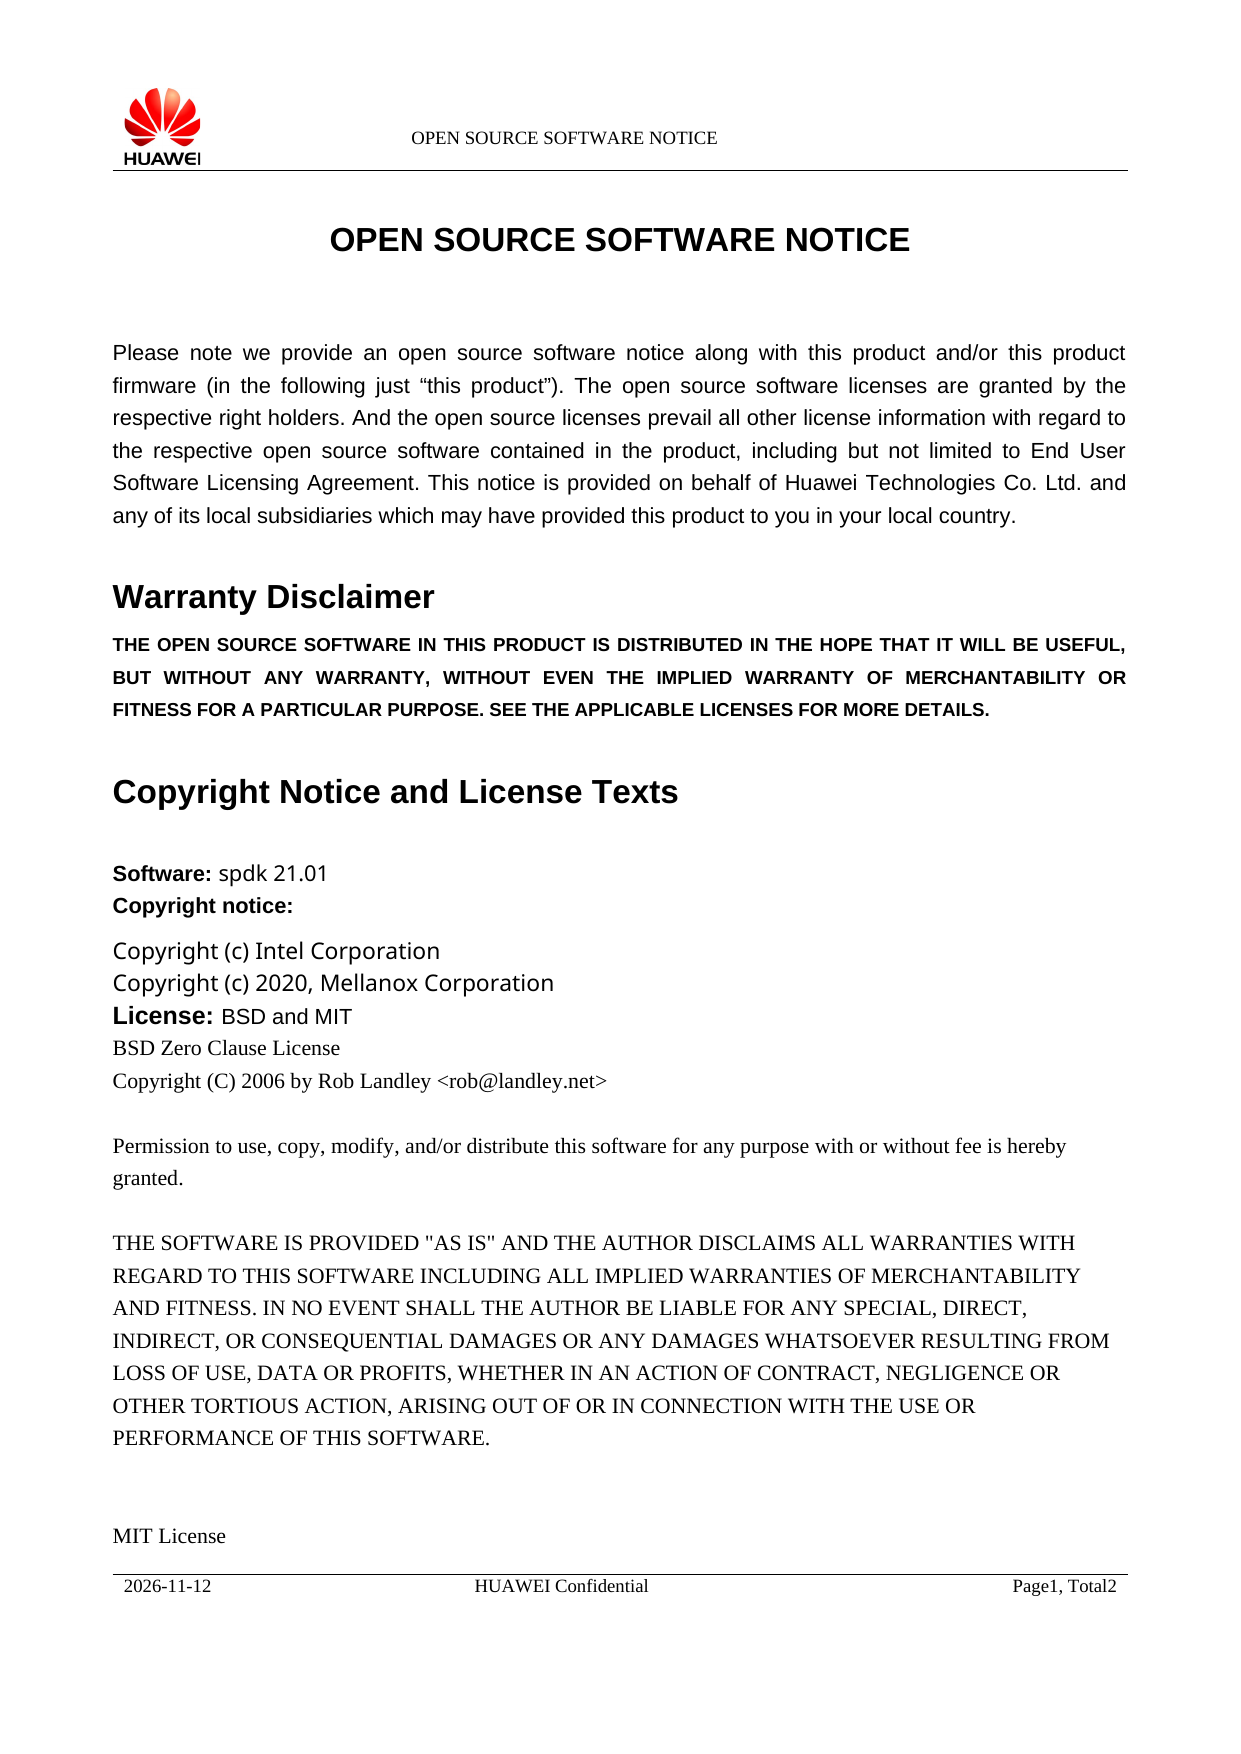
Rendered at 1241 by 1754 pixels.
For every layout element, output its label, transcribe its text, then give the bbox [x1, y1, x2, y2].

text Copyright (c) 2020, Mellanox Corporation [112, 966, 1128, 999]
picture [124, 88, 201, 165]
text Copyright Notice and License Texts [112, 759, 1128, 824]
text Copyright notice: [112, 889, 1128, 921]
text Copyright (c) Intel Corporation [112, 934, 1128, 966]
text Please note we provide an open source software notice along with this product and/or this product firmware (in the following just “this product”). The open source software licenses are granted by the respective right holders. And the open source licenses prevail all other license information with regard to the respective open source software contained in the product, including but not limited to End User Software Licensing Agreement. This notice is provided on behalf of Huawei Technologies Co. Ltd. and any of its local subsidiaries which may have provided this product to you in your local country. [112, 336, 1128, 531]
text Warranty Disclaimer [112, 564, 1128, 629]
text License: BSD and MIT [112, 999, 1128, 1031]
text The open source software in this product is distributed in the hope that it will be useful, but WITHOUT ANY WARRANTY, without even the implied warranty of MERCHANTABILITY or FITNESS FOR A PARTICULAR PURPOSE. See the applicable licenses for more details. [112, 629, 1128, 726]
title Software: spdk 21.01 [112, 856, 1128, 889]
text OPEN SOURCE SOFTWARE NOTICE [112, 206, 1128, 271]
